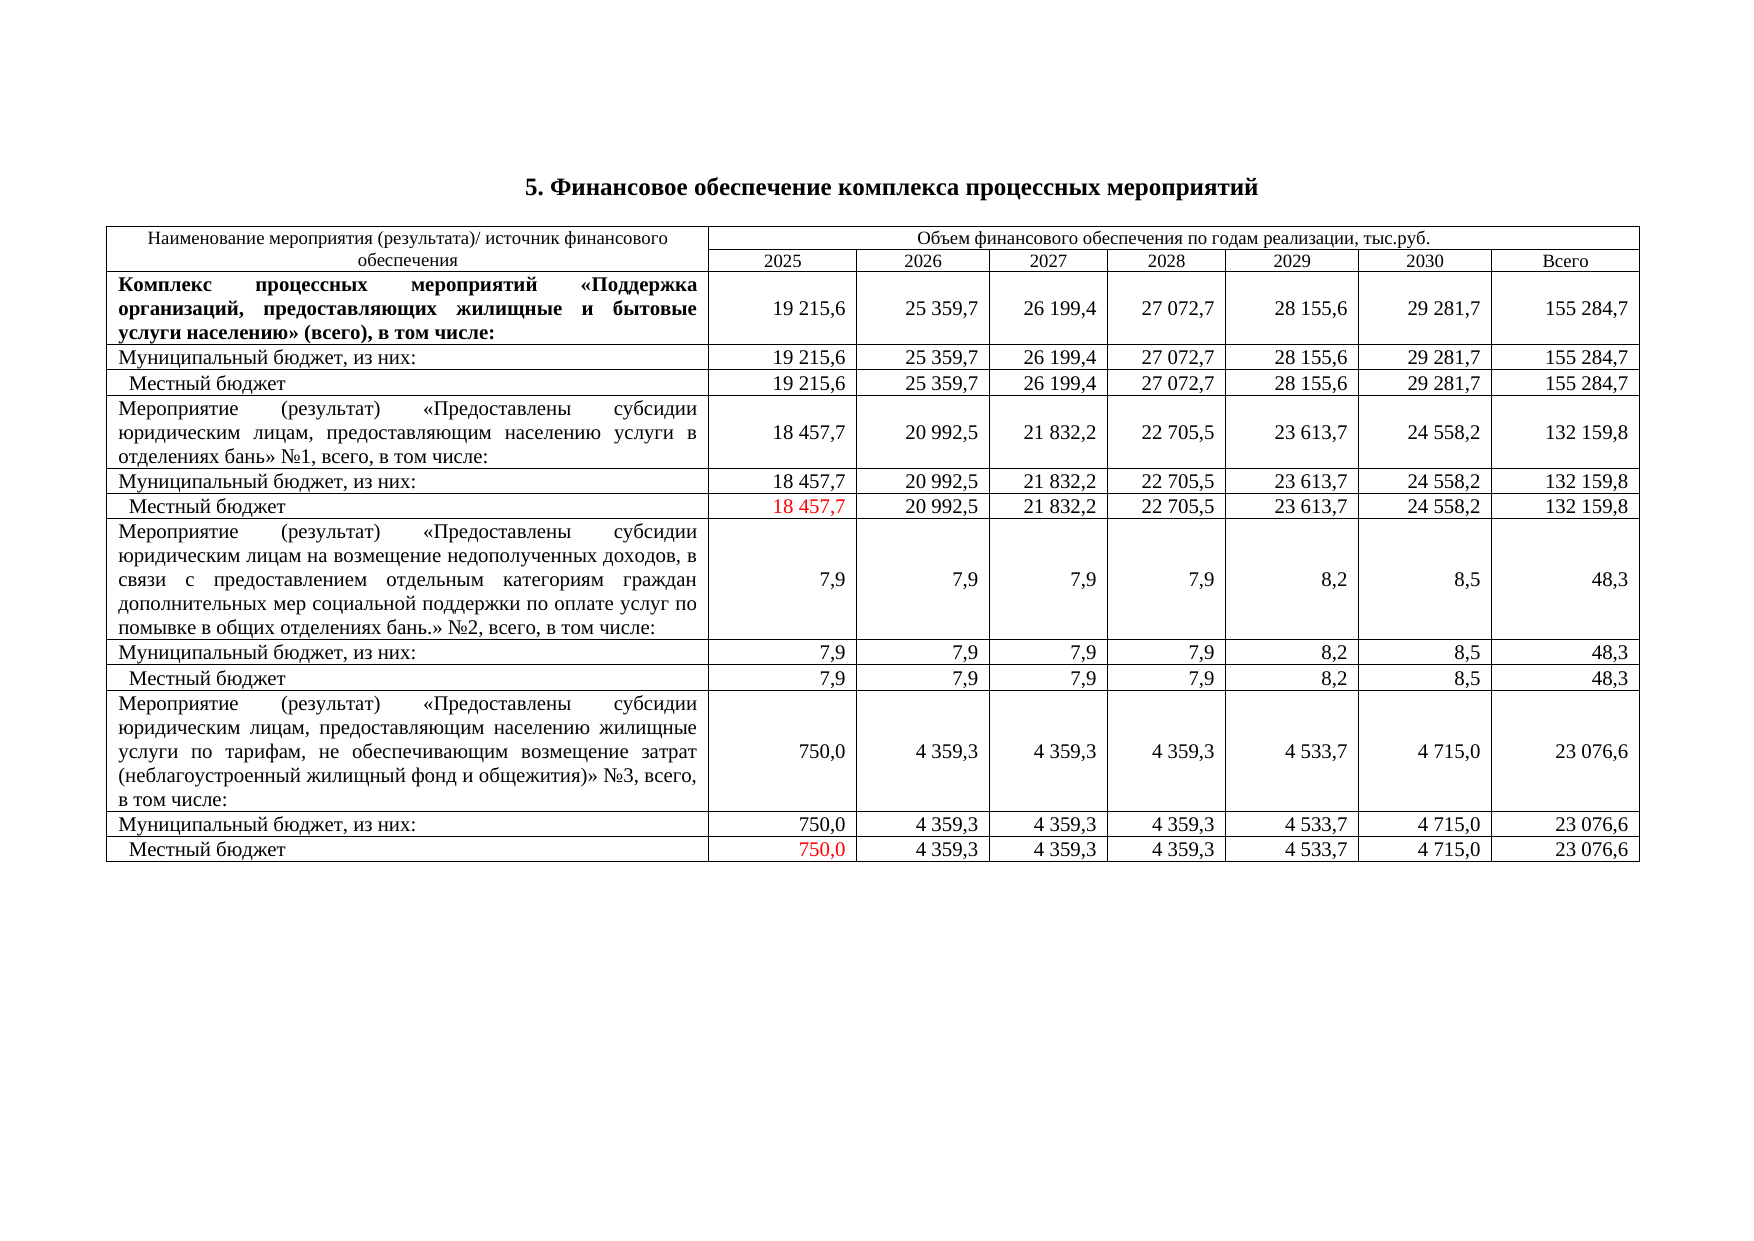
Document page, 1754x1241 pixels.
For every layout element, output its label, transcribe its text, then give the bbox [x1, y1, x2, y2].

table_cell 2029 [1226, 250, 1358, 271]
table_cell Местный бюджет [107, 370, 708, 394]
table_cell 23 613,7 [1226, 469, 1358, 493]
table_cell 4 715,0 [1359, 812, 1491, 836]
table_cell 7,9 [1108, 640, 1225, 664]
table_cell 4 359,3 [1108, 812, 1225, 836]
table_cell 4 359,3 [857, 837, 989, 861]
table_cell 8,2 [1226, 519, 1358, 639]
table_cell 4 359,3 [990, 691, 1107, 811]
table_cell 2027 [990, 250, 1107, 271]
table_cell 4 359,3 [990, 812, 1107, 836]
table_cell 21 832,2 [990, 469, 1107, 493]
table_cell 25 359,7 [857, 272, 989, 344]
table_cell 155 284,7 [1492, 370, 1639, 394]
table_cell 7,9 [709, 640, 856, 664]
table_cell 2030 [1359, 250, 1491, 271]
table_cell 22 705,5 [1108, 494, 1225, 518]
table_cell Местный бюджет [107, 494, 708, 518]
table_cell 28 155,6 [1226, 272, 1358, 344]
table_cell 2025 [709, 250, 856, 271]
table_cell 23 613,7 [1226, 396, 1358, 468]
table_cell Местный бюджет [107, 665, 708, 689]
table_cell 19 215,6 [709, 370, 856, 394]
table_cell 26 199,4 [990, 272, 1107, 344]
table_cell 4 359,3 [990, 837, 1107, 861]
table_cell 27 072,7 [1108, 272, 1225, 344]
table_header Наименование мероприятия (результата)/ источник финансового обеспечения [107, 227, 708, 271]
table_cell 8,2 [1226, 640, 1358, 664]
table_cell 48,3 [1492, 519, 1639, 639]
table_cell 7,9 [990, 519, 1107, 639]
table_cell 7,9 [857, 640, 989, 664]
table_cell 7,9 [990, 640, 1107, 664]
table_cell 20 992,5 [857, 469, 989, 493]
table_cell 750,0 [709, 812, 856, 836]
table_cell Всего [1492, 250, 1639, 271]
table_cell 155 284,7 [1492, 272, 1639, 344]
table_cell 750,0 [709, 691, 856, 811]
table_cell 23 076,6 [1492, 837, 1639, 861]
table_cell 20 992,5 [857, 396, 989, 468]
table_cell 7,9 [1108, 665, 1225, 689]
table_cell 24 558,2 [1359, 494, 1491, 518]
table_cell 4 359,3 [857, 691, 989, 811]
table_cell Местный бюджет [107, 837, 708, 861]
table_cell 8,5 [1359, 640, 1491, 664]
table_cell 132 159,8 [1492, 469, 1639, 493]
table_cell 29 281,7 [1359, 272, 1491, 344]
table_cell 25 359,7 [857, 370, 989, 394]
table_cell 26 199,4 [990, 345, 1107, 369]
table_cell 8,2 [1226, 665, 1358, 689]
table_cell 4 359,3 [1108, 691, 1225, 811]
table_cell 27 072,7 [1108, 345, 1225, 369]
table_cell Муниципальный бюджет, из них: [107, 640, 708, 664]
table_cell 8,5 [1359, 665, 1491, 689]
table_cell 7,9 [1108, 519, 1225, 639]
text 5. Финансовое обеспечение комплекса процессных мероприятий [118, 172, 1665, 201]
table_cell 29 281,7 [1359, 345, 1491, 369]
table_cell 7,9 [990, 665, 1107, 689]
table_cell Мероприятие (результат) «Предоставлены субсидии юридическим лицам на возмещение недополученных доходов, в связи с предоставлением отдельным категориям граждан дополнительных мер социальной поддержки по оплате услуг по помывке в общих отделениях бань.» №2, всего, в том числе: [107, 519, 708, 639]
table_cell Муниципальный бюджет, из них: [107, 469, 708, 493]
table_cell Комплекс процессных мероприятий «Поддержка организаций, предоставляющих жилищные и бытовые услуги населению» (всего), в том числе: [107, 272, 708, 344]
table_cell 132 159,8 [1492, 494, 1639, 518]
table_cell 7,9 [709, 665, 856, 689]
table_cell 7,9 [857, 519, 989, 639]
table_header Объем финансового обеспечения по годам реализации, тыс.руб. [709, 227, 1639, 248]
table_cell 155 284,7 [1492, 345, 1639, 369]
table_cell 19 215,6 [709, 345, 856, 369]
table_cell 4 533,7 [1226, 691, 1358, 811]
table_cell Мероприятие (результат) «Предоставлены субсидии юридическим лицам, предоставляющим населению услуги в отделениях бань» №1, всего, в том числе: [107, 396, 708, 468]
table_cell 18 457,7 [709, 469, 856, 493]
table_cell 4 715,0 [1359, 837, 1491, 861]
table_cell 4 359,3 [1108, 837, 1225, 861]
table_cell 23 613,7 [1226, 494, 1358, 518]
table_cell 2028 [1108, 250, 1225, 271]
table_cell 20 992,5 [857, 494, 989, 518]
table_cell Муниципальный бюджет, из них: [107, 345, 708, 369]
table_cell 48,3 [1492, 665, 1639, 689]
table_cell 750,0 [709, 837, 856, 861]
table_cell 48,3 [1492, 640, 1639, 664]
table_cell 4 359,3 [857, 812, 989, 836]
table_cell Муниципальный бюджет, из них: [107, 812, 708, 836]
table_cell 4 715,0 [1359, 691, 1491, 811]
table_cell 7,9 [857, 665, 989, 689]
table_cell 2026 [857, 250, 989, 271]
table_cell 23 076,6 [1492, 812, 1639, 836]
table_cell 21 832,2 [990, 494, 1107, 518]
table_cell 4 533,7 [1226, 812, 1358, 836]
table_cell 29 281,7 [1359, 370, 1491, 394]
table_cell Мероприятие (результат) «Предоставлены субсидии юридическим лицам, предоставляющим населению жилищные услуги по тарифам, не обеспечивающим возмещение затрат (неблагоустроенный жилищный фонд и общежития)» №3, всего, в том числе: [107, 691, 708, 811]
table_cell 8,5 [1359, 519, 1491, 639]
table_cell 27 072,7 [1108, 370, 1225, 394]
table_cell 28 155,6 [1226, 345, 1358, 369]
table_cell 4 533,7 [1226, 837, 1358, 861]
table_cell 25 359,7 [857, 345, 989, 369]
table_cell 22 705,5 [1108, 396, 1225, 468]
table_cell 132 159,8 [1492, 396, 1639, 468]
table_cell 24 558,2 [1359, 396, 1491, 468]
table_cell 18 457,7 [709, 494, 856, 518]
table_cell 26 199,4 [990, 370, 1107, 394]
table_cell 28 155,6 [1226, 370, 1358, 394]
table_cell 22 705,5 [1108, 469, 1225, 493]
table_cell 19 215,6 [709, 272, 856, 344]
table_cell 21 832,2 [990, 396, 1107, 468]
table_cell 18 457,7 [709, 396, 856, 468]
table_cell 7,9 [709, 519, 856, 639]
table_cell 24 558,2 [1359, 469, 1491, 493]
table_cell 23 076,6 [1492, 691, 1639, 811]
